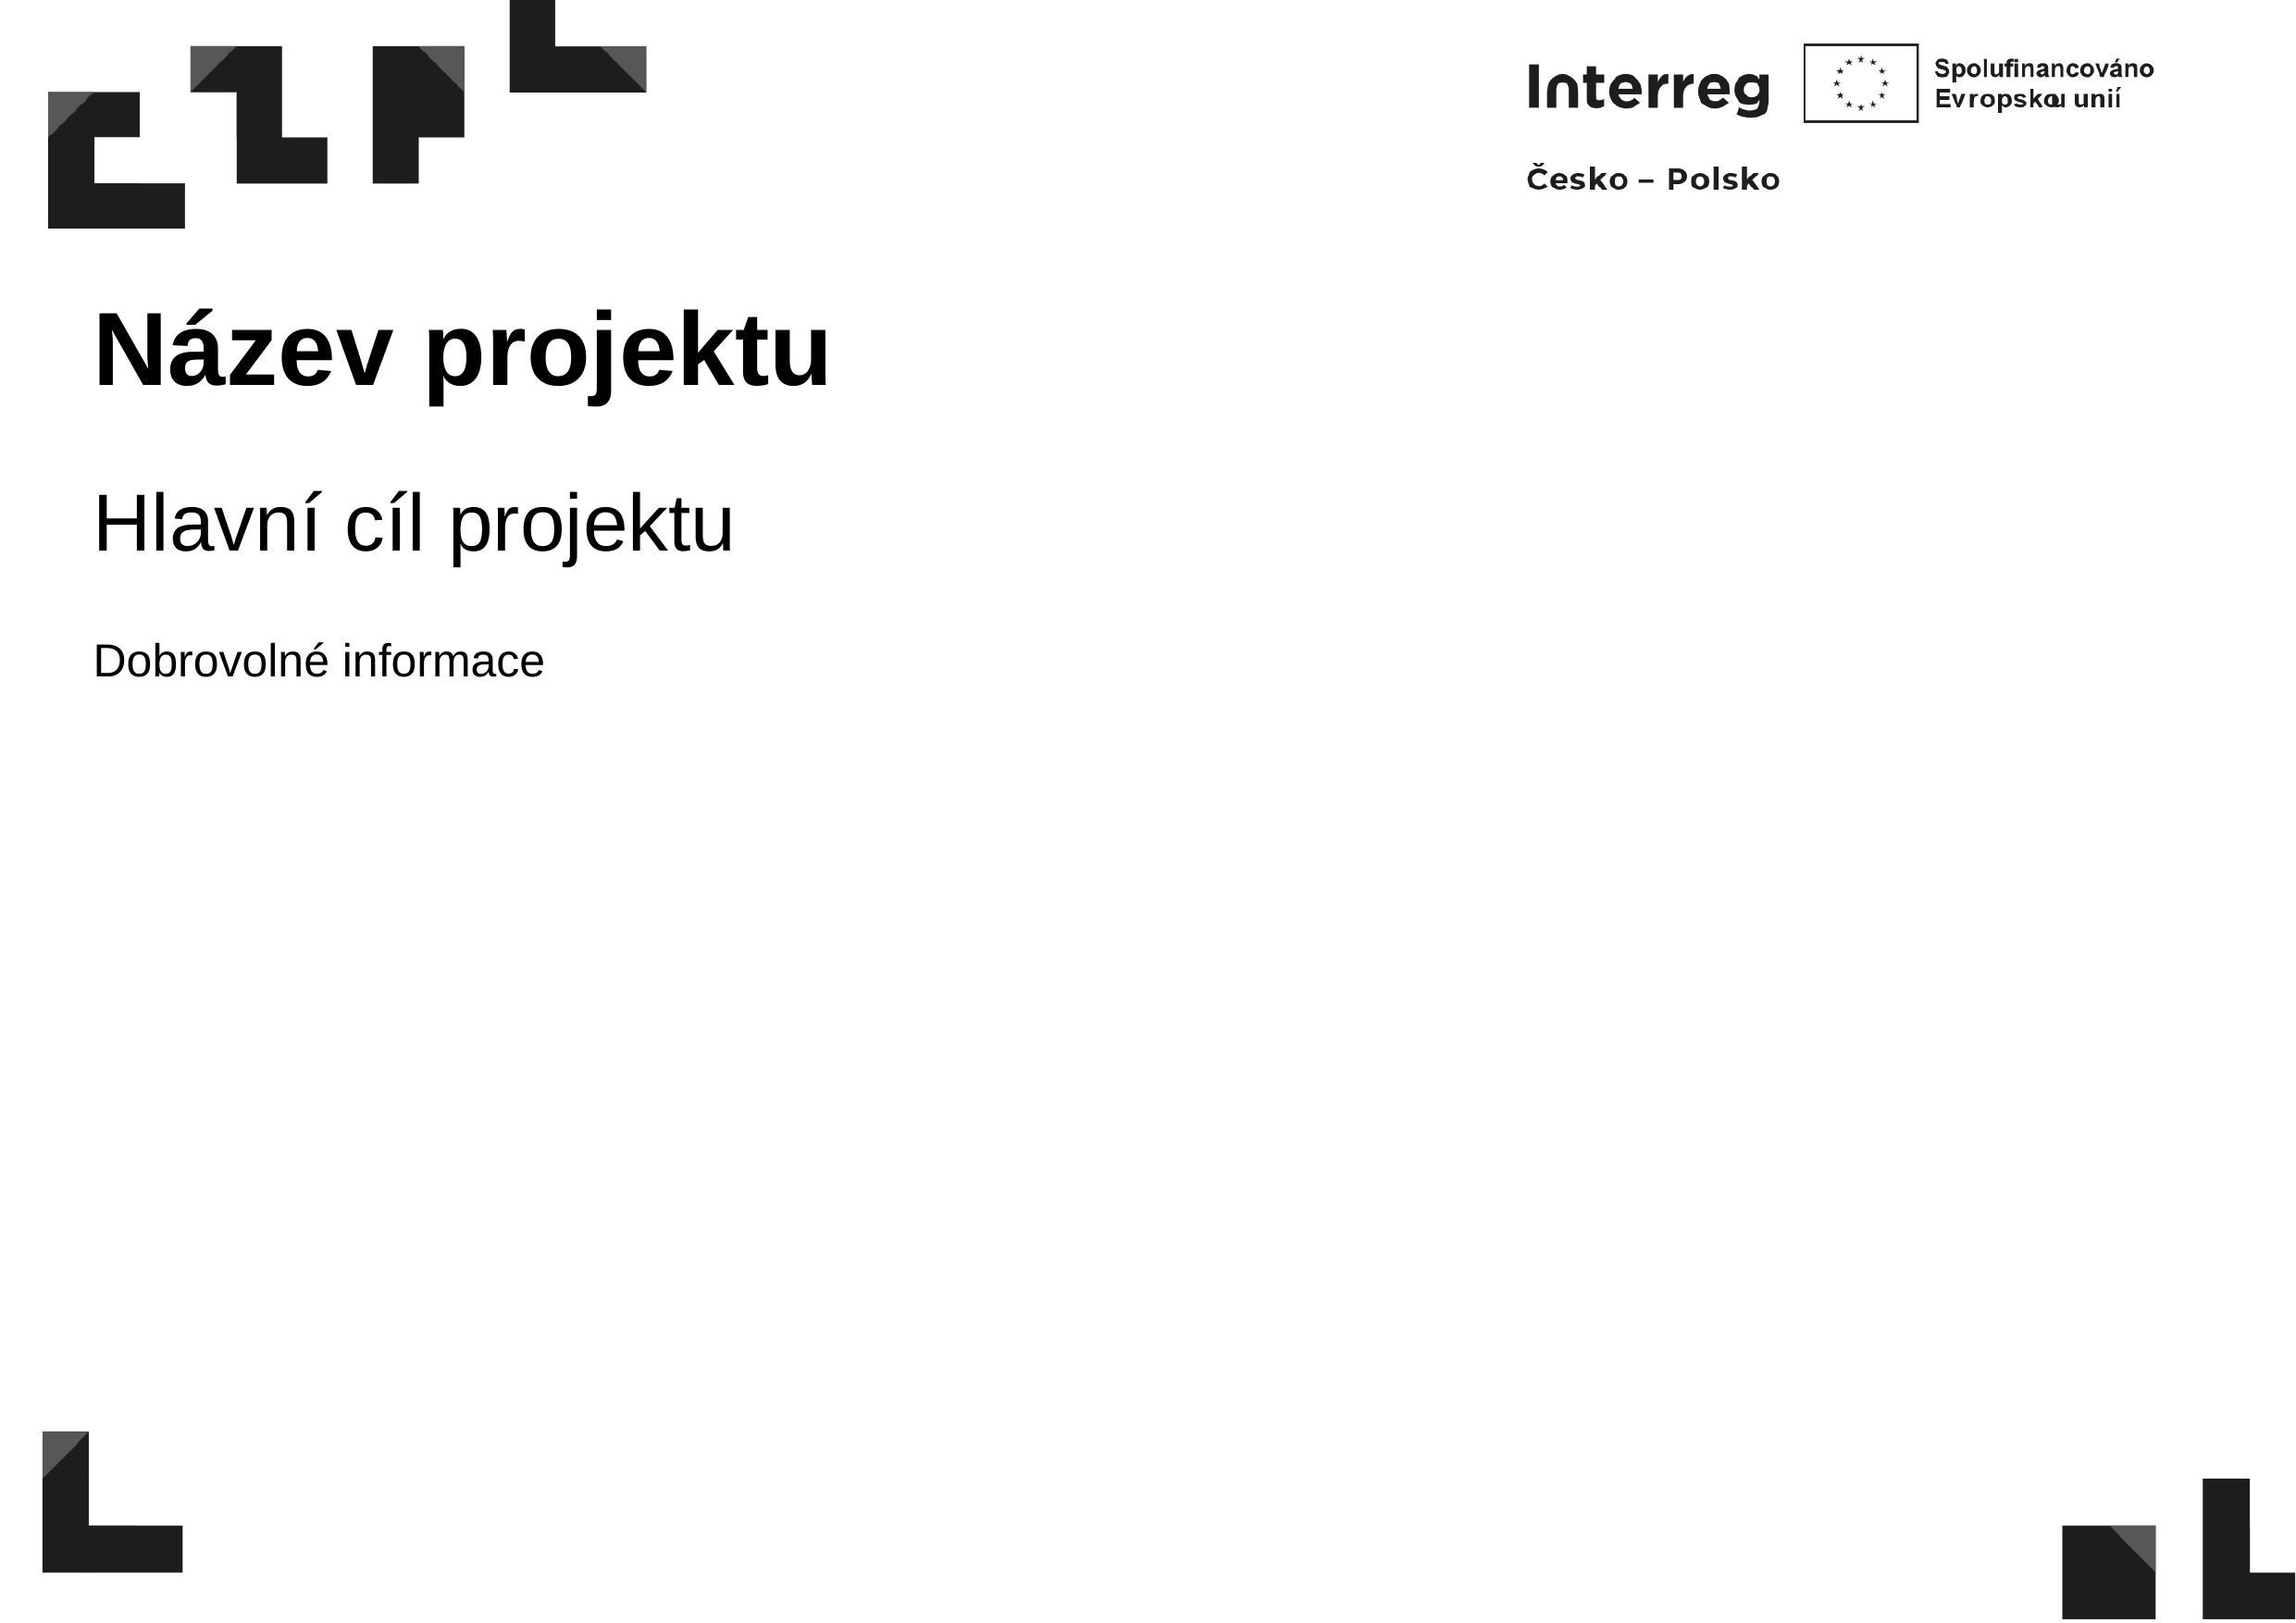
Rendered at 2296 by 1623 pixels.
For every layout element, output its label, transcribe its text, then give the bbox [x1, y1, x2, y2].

text Název projektu [93, 288, 2203, 407]
text Hlavní cíl projektu [93, 475, 2203, 567]
picture [48, 0, 2156, 229]
picture [42, 1431, 2296, 1619]
text Dobrovolné informace [93, 633, 2203, 686]
